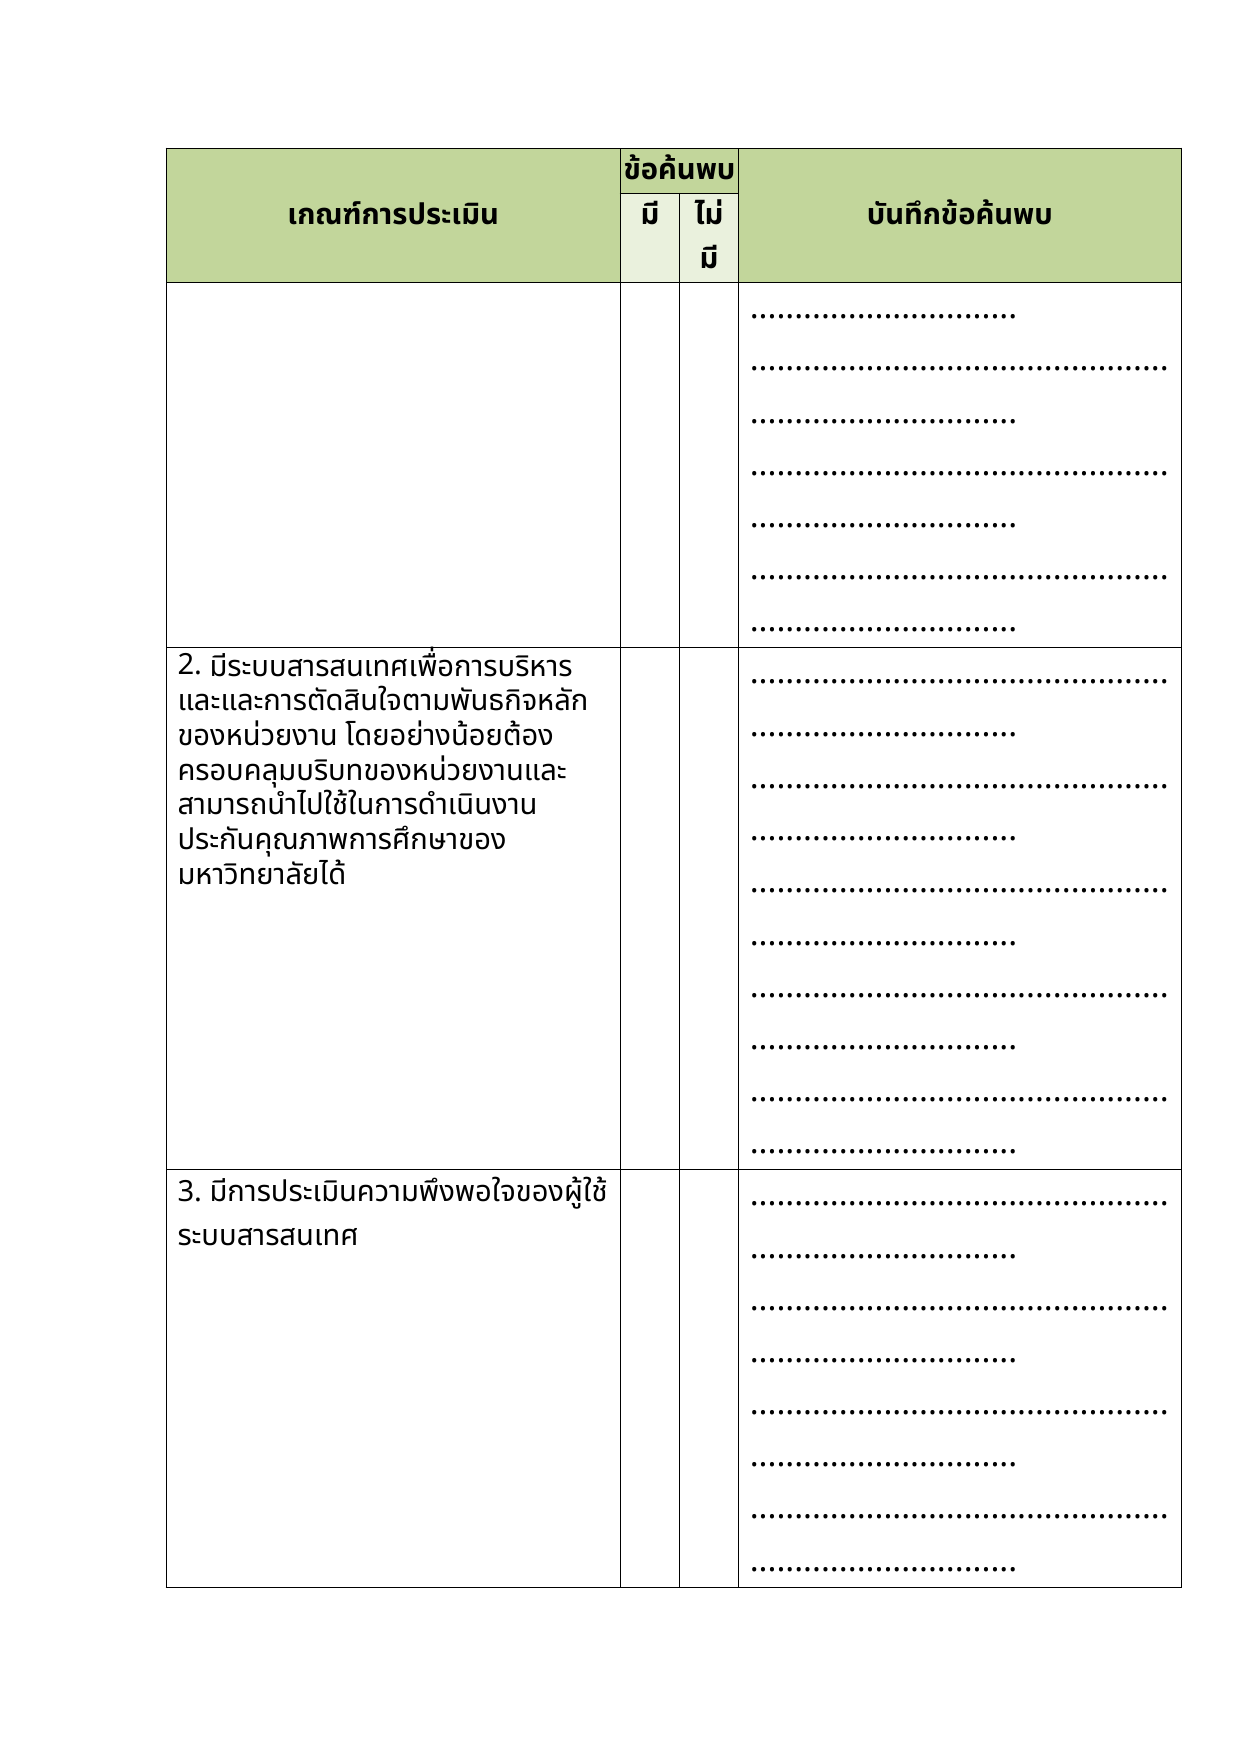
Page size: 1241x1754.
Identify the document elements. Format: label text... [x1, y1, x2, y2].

table_cell [621, 648, 679, 1169]
table_header เกณฑ์การประเมิน [167, 149, 620, 282]
table_cell [680, 283, 738, 647]
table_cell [167, 283, 620, 647]
table_cell [621, 1170, 679, 1587]
table_cell [680, 1170, 738, 1587]
table_cell 2. มีระบบสารสนเทศเพื่อการบริหารและและการตัดสินใจตามพันธกิจหลักของหน่วยงาน โดยอย่างน้อยต้องครอบคลุมบริบทของหน่วยงานและสามารถนำไปใช้ในการดำเนินงานประกันคุณภาพการศึกษาของมหาวิทยาลัยได้ [167, 648, 620, 1169]
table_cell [739, 1170, 1181, 1587]
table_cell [167, 1170, 620, 1587]
table_cell [621, 283, 679, 647]
table_header บันทึกข้อค้นพบ [739, 149, 1181, 282]
table_cell [680, 648, 738, 1169]
table_header ข้อค้นพบ [621, 149, 738, 193]
table_cell มี [621, 194, 679, 282]
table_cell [739, 283, 1181, 647]
table_cell ไม่มี [680, 194, 738, 282]
